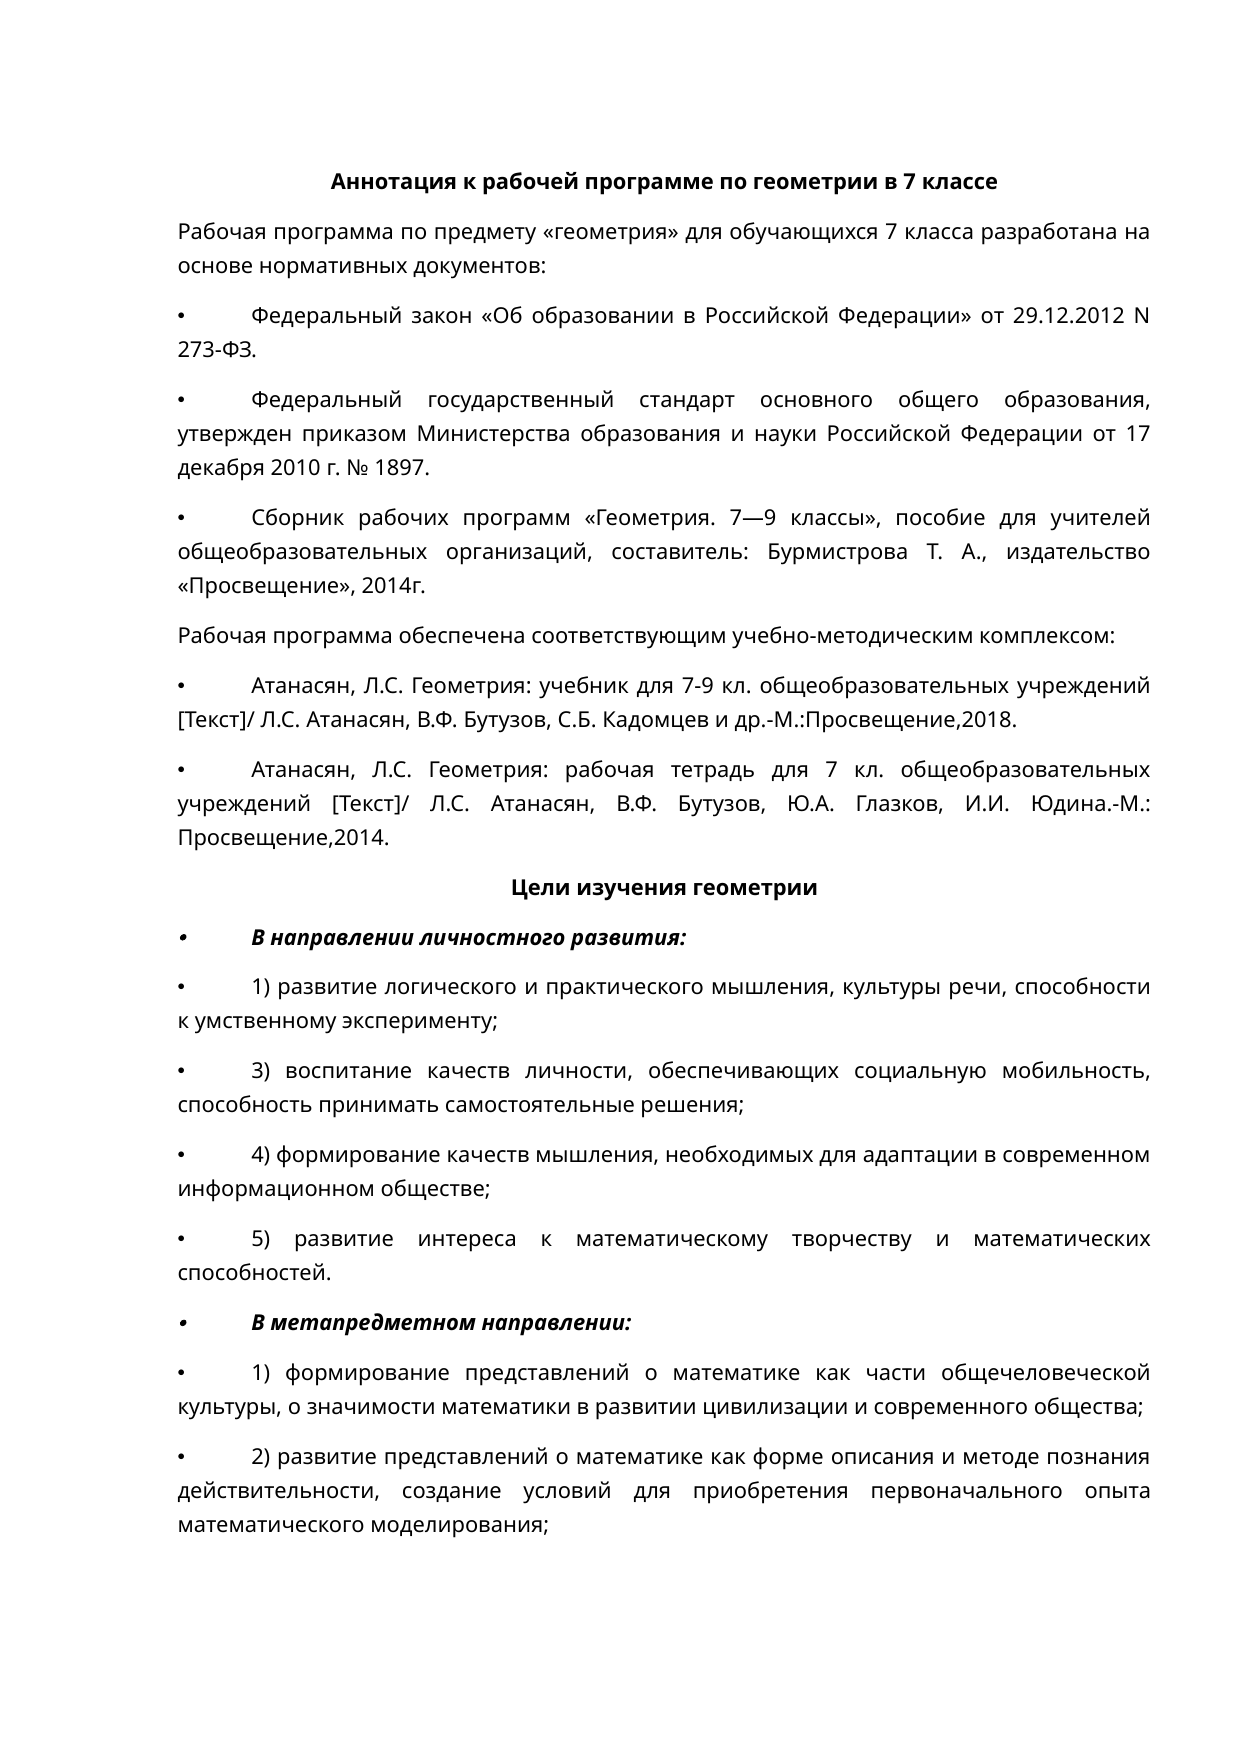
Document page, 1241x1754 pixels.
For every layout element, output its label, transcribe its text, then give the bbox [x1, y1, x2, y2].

text Аннотация к рабочей программе по геометрии в 7 классе [177, 166, 1152, 196]
text Рабочая программа по предмету «геометрия» для обучающихся 7 класса разработана на основе нормативных документов: [177, 216, 1152, 280]
list 5) развитие интереса к математическому творчеству и математических способностей. [177, 1223, 1152, 1287]
text Рабочая программа обеспечена соответствующим учебно-методическим комплексом: [177, 620, 1152, 650]
list 3) воспитание качеств личности, обеспечивающих социальную мобильность, способность принимать самостоятельные решения; [177, 1055, 1152, 1119]
list 1) формирование представлений о математике как части общечеловеческой культуры, о значимости математики в развитии цивилизации и современного общества; [177, 1357, 1152, 1421]
list В направлении личностного развития: [177, 922, 1152, 951]
list 2) развитие представлений о математике как форме описания и методе познания действительности, создание условий для приобретения первоначального опыта математического моделирования; [177, 1441, 1152, 1539]
list Атанасян, Л.С. Геометрия: рабочая тетрадь для 7 кл. общеобразовательных учреждений [Текст]/ Л.С. Атанасян, В.Ф. Бутузов, Ю.А. Глазков, И.И. Юдина.-М.: Просвещение,2014. [177, 754, 1152, 852]
list Сборник рабочих программ «Геометрия. 7—9 классы», пособие для учителей общеобразовательных организаций, составитель: Бурмистрова Т. А., издательство «Просвещение», 2014г. [177, 502, 1152, 600]
list Атанасян, Л.С. Геометрия: учебник для 7-9 кл. общеобразовательных учреждений [Текст]/ Л.С. Атанасян, В.Ф. Бутузов, С.Б. Кадомцев и др.-М.:Просвещение,2018. [177, 670, 1152, 734]
list В метапредметном направлении: [177, 1307, 1152, 1337]
list Федеральный закон «Об образовании в Российской Федерации» от 29.12.2012 N 273-ФЗ. [177, 300, 1152, 364]
list 4) формирование качеств мышления, необходимых для адаптации в современном информационном обществе; [177, 1139, 1152, 1203]
list Федеральный государственный стандарт основного общего образования, утвержден приказом Министерства образования и науки Российской Федерации от 17 декабря 2010 г. № 1897. [177, 384, 1152, 482]
text Цели изучения геометрии [177, 872, 1152, 902]
list 1) развитие логического и практического мышления, культуры речи, способности к умственному эксперименту; [177, 971, 1152, 1035]
